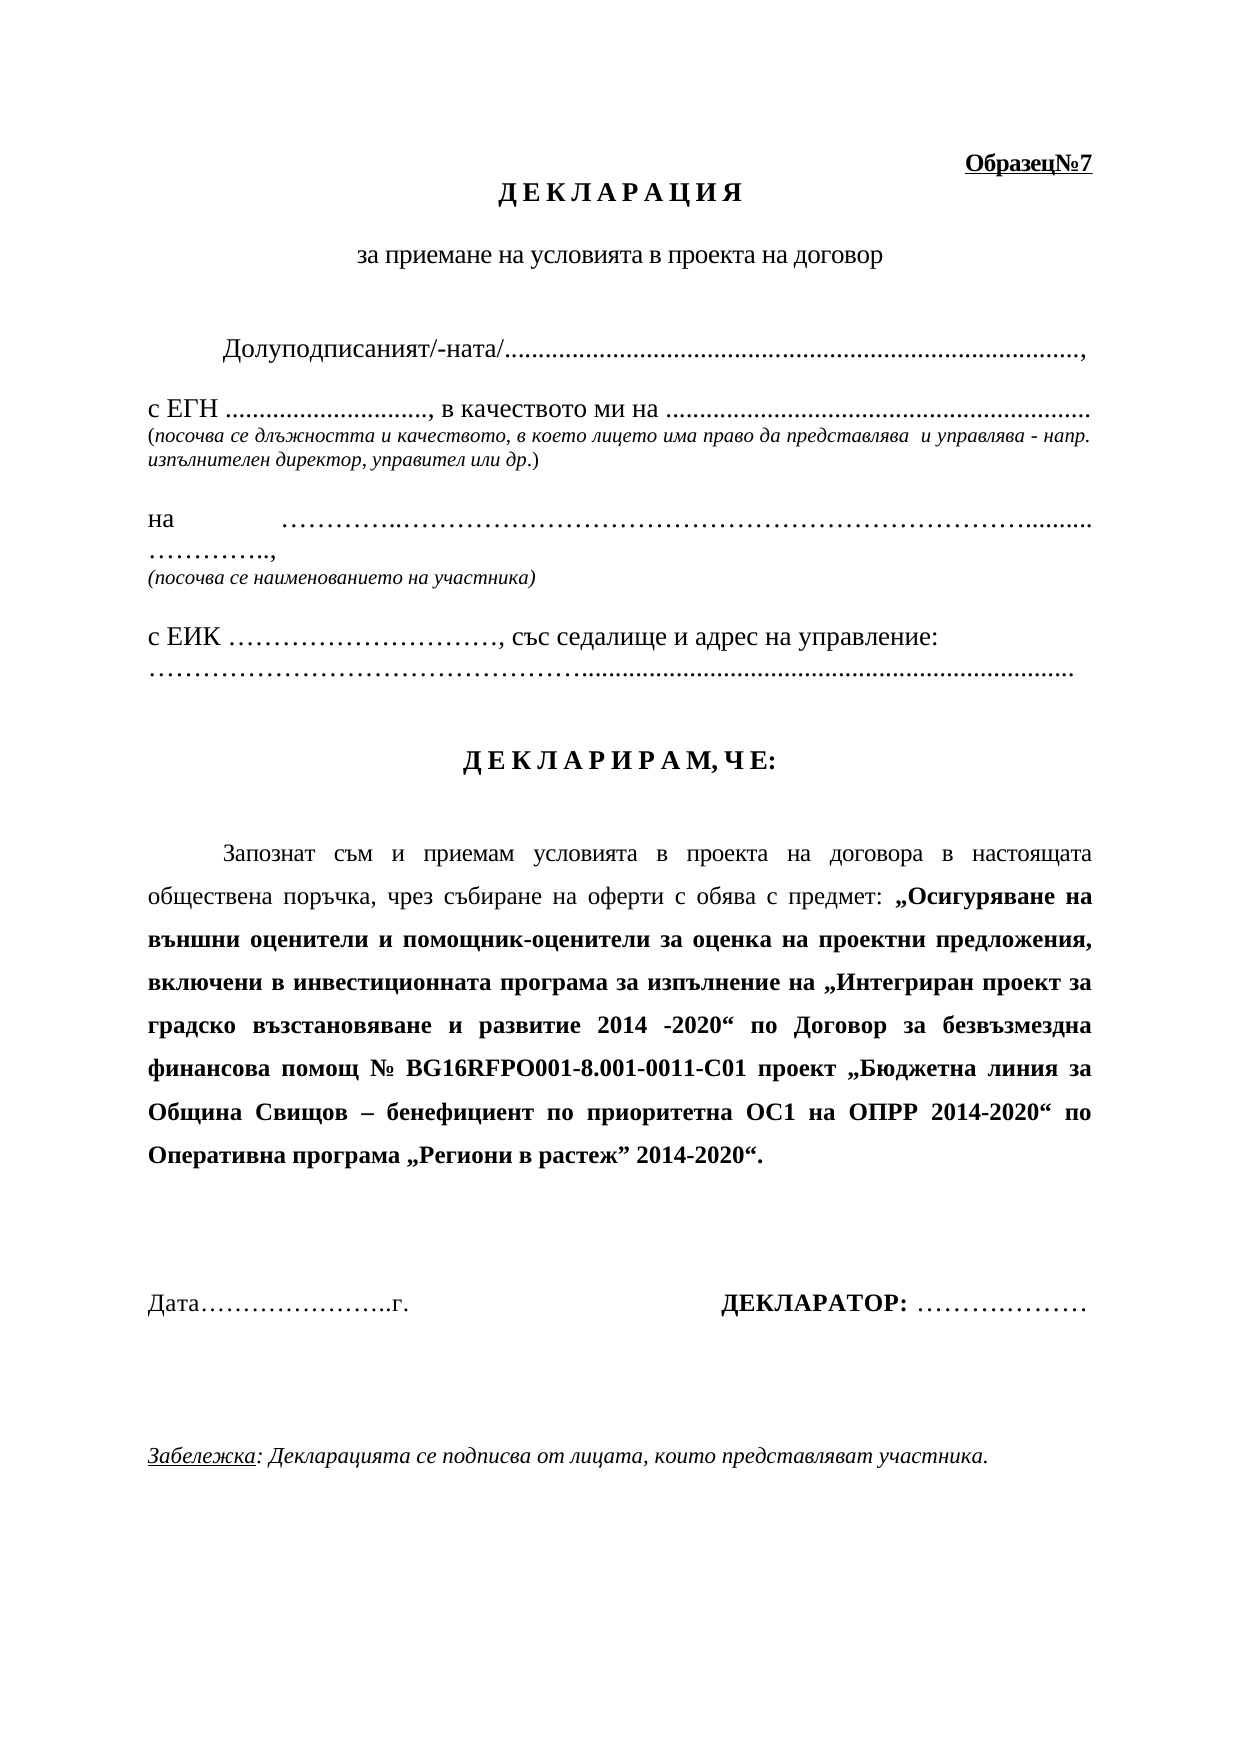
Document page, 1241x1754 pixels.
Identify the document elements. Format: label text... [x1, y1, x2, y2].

text Долуподписаният/-ната/....................................................................................., [148, 332, 1093, 363]
text с ЕГН .............................., в качеството ми на ............................................................... (посочва се длъжността и качеството, в което лицето има право да представлява и управлява - напр. изпълнителен директор, управител или др.) [148, 392, 1093, 471]
text с ЕИК …………………………, със седалище и адрес на управление: [148, 620, 1093, 651]
text Д Е К Л А Р И Р А М, Ч Е: [148, 744, 1092, 776]
text …………………………………………......................................................................... [148, 651, 1093, 682]
text Запознат съм и приемам условията в проекта на договора в настоящата обществена поръчка, чрез събиране на оферти с обява с предмет: „Осигуряване на външни оценители и помощник-оценители за оценка на проектни предложения, включени в инвестиционната програма за изпълнение на „Интегриран проект за градско възстановяване и развитие 2014 -2020“ по Договор за безвъзмездна финансова помощ № BG16RFPO001-8.001-0011-C01 проект „Бюджетна линия за Община Свищов – бенефициент по приоритетна ОС1 на ОПРР 2014-2020“ по Оперативна програма „Региони в растеж” 2014-2020“. [148, 838, 1093, 1168]
text Дата…………………..г. ДЕКЛАРАТОР: ……….……… [148, 1286, 1093, 1318]
text на …………..……………………………………………………………..........………….., [148, 502, 1093, 565]
text Забележка: Декларацията се подписва от лицата, които представляват участника. [148, 1442, 1093, 1468]
text за приемане на условията в проекта на договор [148, 239, 1093, 270]
text (посочва се наименованието на участника) [148, 565, 1093, 589]
text Образец№7 [148, 148, 1093, 176]
text Д Е К Л А Р А Ц И Я [148, 176, 1093, 207]
